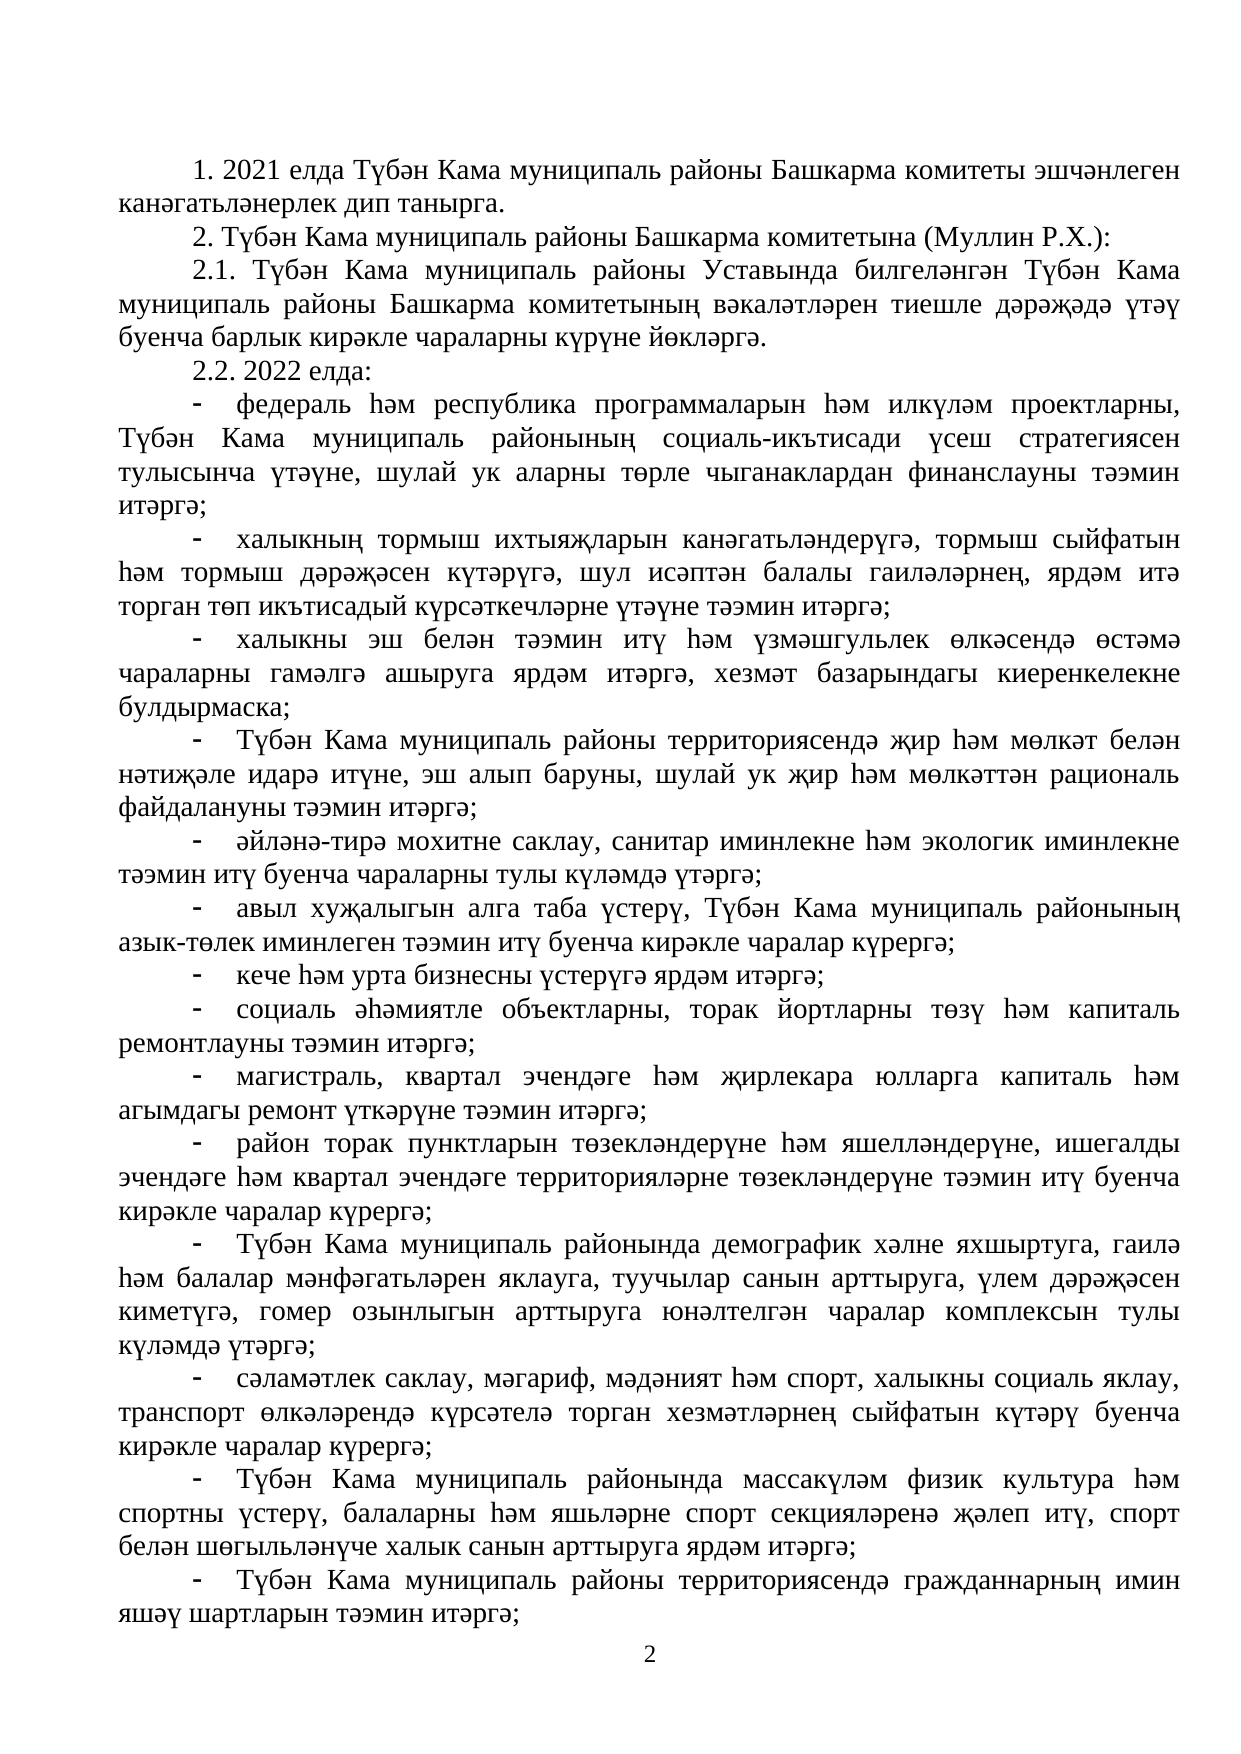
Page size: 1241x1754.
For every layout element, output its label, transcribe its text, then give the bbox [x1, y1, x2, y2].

list кече һәм урта бизнесны үстерүгә ярдәм итәргә; [118, 957, 1181, 991]
list халыкны эш белән тәэмин итү һәм үзмәшгульлек өлкәсендә өстәмә чараларны гамәлгә ашыруга ярдәм итәргә, хезмәт базарындагы киеренкелекне булдырмаска; [118, 622, 1181, 722]
list район торак пунктларын төзекләндерүне һәм яшелләндерүне, ишегалды эчендәге һәм квартал эчендәге территорияләрне төзекләндерүне тәэмин итү буенча кирәкле чаралар күрергә; [118, 1125, 1181, 1226]
list магистраль, квартал эчендәге һәм җирлекара юлларга капиталь һәм агымдагы ремонт үткәрүне тәэмин итәргә; [118, 1058, 1181, 1125]
text 2.1. Түбән Кама муниципаль районы Уставында билгеләнгән Түбән Кама муниципаль районы Башкарма комитетының вәкаләтләрен тиешле дәрәҗәдә үтәү буенча барлык кирәкле чараларны күрүне йөкләргә. [118, 252, 1181, 353]
list халыкның тормыш ихтыяҗларын канәгатьләндерүгә, тормыш сыйфатын һәм тормыш дәрәҗәсен күтәрүгә, шул исәптән балалы гаиләләрнең, ярдәм итә торган төп икътисадый күрсәткечләрне үтәүне тәэмин итәргә; [118, 521, 1181, 622]
list Түбән Кама муниципаль районы территориясендә гражданнарның имин яшәү шартларын тәэмин итәргә; [118, 1562, 1181, 1629]
list федераль һәм республика программаларын һәм илкүләм проектларны, Түбән Кама муниципаль районының социаль-икътисади үсеш стратегиясен тулысынча үтәүне, шулай ук аларны төрле чыганаклардан финанслауны тәэмин итәргә; [118, 387, 1181, 521]
list Түбән Кама муниципаль районында массакүләм физик культура һәм спортны үстерү, балаларны һәм яшьләрне спорт секцияләренә җәлеп итү, спорт белән шөгыльләнүче халык санын арттыруга ярдәм итәргә; [118, 1461, 1181, 1562]
text 1. 2021 елда Түбән Кама муниципаль районы Башкарма комитеты эшчәнлеген канәгатьләнерлек дип танырга. [118, 152, 1181, 219]
list Түбән Кама муниципаль районында демографик хәлне яхшыртуга, гаилә һәм балалар мәнфәгатьләрен яклауга, туучылар санын арттыруга, үлем дәрәҗәсен киметүгә, гомер озынлыгын арттыруга юнәлтелгән чаралар комплексын тулы күләмдә үтәргә; [118, 1226, 1181, 1360]
list сәламәтлек саклау, мәгариф, мәдәният һәм спорт, халыкны социаль яклау, транспорт өлкәләрендә күрсәтелә торган хезмәтләрнең сыйфатын күтәрү буенча кирәкле чаралар күрергә; [118, 1360, 1181, 1461]
list әйләнә-тирә мохитне саклау, санитар иминлекне һәм экологик иминлекне тәэмин итү буенча чараларны тулы күләмдә үтәргә; [118, 823, 1181, 890]
list Түбән Кама муниципаль районы территориясендә җир һәм мөлкәт белән нәтиҗәле идарә итүне, эш алып баруны, шулай ук җир һәм мөлкәттән рациональ файдалануны тәэмин итәргә; [118, 722, 1181, 823]
text 2.2. 2022 елда: [118, 353, 1181, 387]
text 2. Түбән Кама муниципаль районы Башкарма комитетына (Муллин Р.Х.): [118, 219, 1181, 252]
list социаль әһәмиятле объектларны, торак йортларны төзү һәм капиталь ремонтлауны тәэмин итәргә; [118, 991, 1181, 1058]
list авыл хуҗалыгын алга таба үстерү, Түбән Кама муниципаль районының азык-төлек иминлеген тәэмин итү буенча кирәкле чаралар күрергә; [118, 890, 1181, 957]
